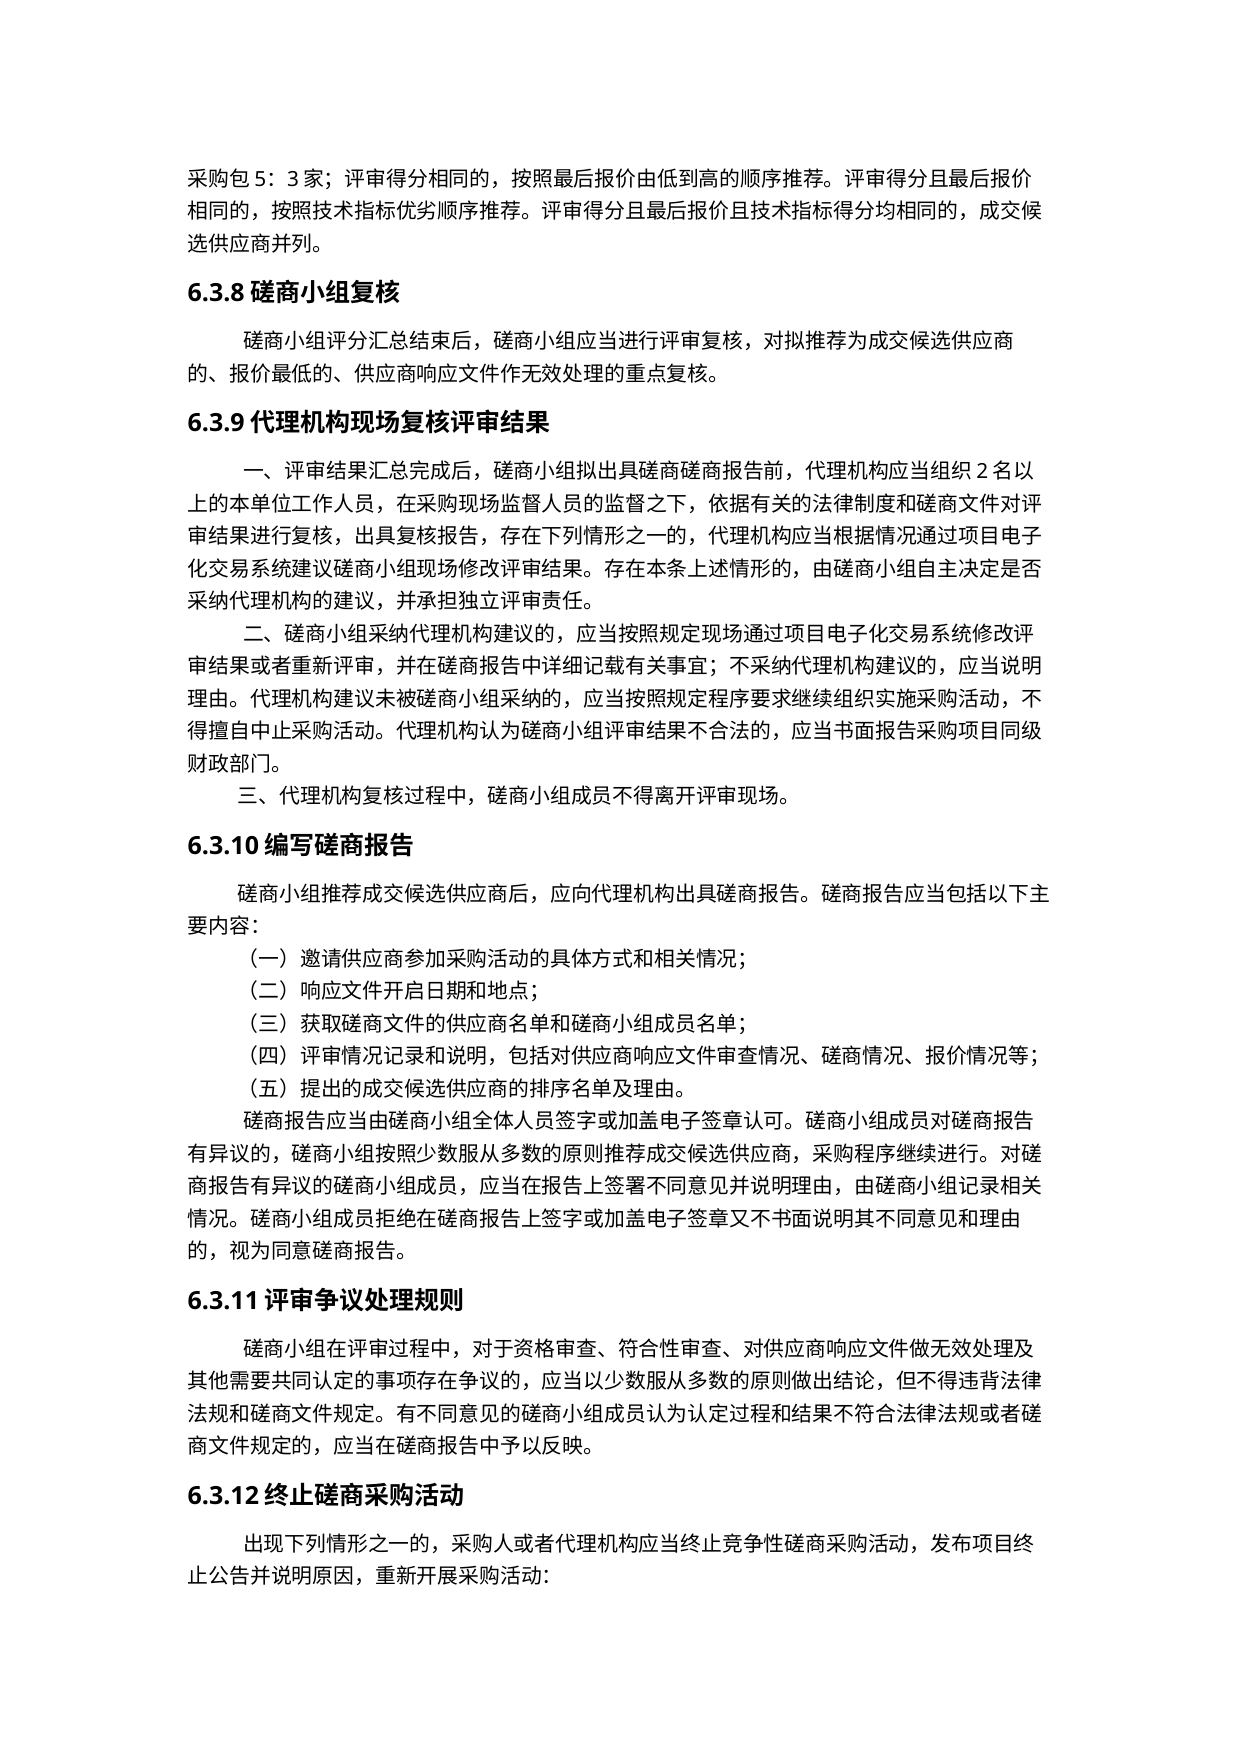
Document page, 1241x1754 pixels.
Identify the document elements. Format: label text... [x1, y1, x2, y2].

text 三、代理机构复核过程中，磋商小组成员不得离开评审现场。 [187, 779, 1053, 812]
text 一、评审结果汇总完成后，磋商小组拟出具磋商磋商报告前，代理机构应当组织2名以上的本单位工作人员，在采购现场监督人员的监督之下，依据有关的法律制度和磋商文件对评审结果进行复核，出具复核报告，存在下列情形之一的，代理机构应当根据情况通过项目电子化交易系统建议磋商小组现场修改评审结果。存在本条上述情形的，由磋商小组自主决定是否采纳代理机构的建议，并承担独立评审责任。 [187, 454, 1053, 617]
text 出现下列情形之一的，采购人或者代理机构应当终止竞争性磋商采购活动，发布项目终止公告并说明原因，重新开展采购活动： [187, 1527, 1053, 1592]
text 6.3.12终止磋商采购活动 [187, 1462, 1053, 1527]
text 采购包5：3家；评审得分相同的，按照最后报价由低到高的顺序推荐。评审得分且最后报价相同的，按照技术指标优劣顺序推荐。评审得分且最后报价且技术指标得分均相同的，成交候选供应商并列。 [187, 162, 1053, 259]
text 二、磋商小组采纳代理机构建议的，应当按照规定现场通过项目电子化交易系统修改评审结果或者重新评审，并在磋商报告中详细记载有关事宜；不采纳代理机构建议的，应当说明理由。代理机构建议未被磋商小组采纳的，应当按照规定程序要求继续组织实施采购活动，不得擅自中止采购活动。代理机构认为磋商小组评审结果不合法的，应当书面报告采购项目同级财政部门。 [187, 617, 1053, 779]
text 磋商报告应当由磋商小组全体人员签字或加盖电子签章认可。磋商小组成员对磋商报告有异议的，磋商小组按照少数服从多数的原则推荐成交候选供应商，采购程序继续进行。对磋商报告有异议的磋商小组成员，应当在报告上签署不同意见并说明理由，由磋商小组记录相关情况。磋商小组成员拒绝在磋商报告上签字或加盖电子签章又不书面说明其不同意见和理由的，视为同意磋商报告。 [187, 1104, 1053, 1267]
text 磋商小组推荐成交候选供应商后，应向代理机构出具磋商报告。磋商报告应当包括以下主要内容： [187, 877, 1053, 942]
text 6.3.9代理机构现场复核评审结果 [187, 389, 1053, 454]
text （一）邀请供应商参加采购活动的具体方式和相关情况； [187, 942, 1053, 974]
text 6.3.10编写磋商报告 [187, 812, 1053, 877]
text （三）获取磋商文件的供应商名单和磋商小组成员名单； [187, 1007, 1053, 1039]
text 6.3.8磋商小组复核 [187, 259, 1053, 324]
text 磋商小组在评审过程中，对于资格审查、符合性审查、对供应商响应文件做无效处理及其他需要共同认定的事项存在争议的，应当以少数服从多数的原则做出结论，但不得违背法律法规和磋商文件规定。有不同意见的磋商小组成员认为认定过程和结果不符合法律法规或者磋商文件规定的，应当在磋商报告中予以反映。 [187, 1332, 1053, 1462]
text （二）响应文件开启日期和地点； [187, 974, 1053, 1007]
text 磋商小组评分汇总结束后，磋商小组应当进行评审复核，对拟推荐为成交候选供应商的、报价最低的、供应商响应文件作无效处理的重点复核。 [187, 324, 1053, 389]
text （五）提出的成交候选供应商的排序名单及理由。 [187, 1072, 1053, 1104]
text （四）评审情况记录和说明，包括对供应商响应文件审查情况、磋商情况、报价情况等； [187, 1039, 1053, 1072]
text 6.3.11评审争议处理规则 [187, 1267, 1053, 1332]
